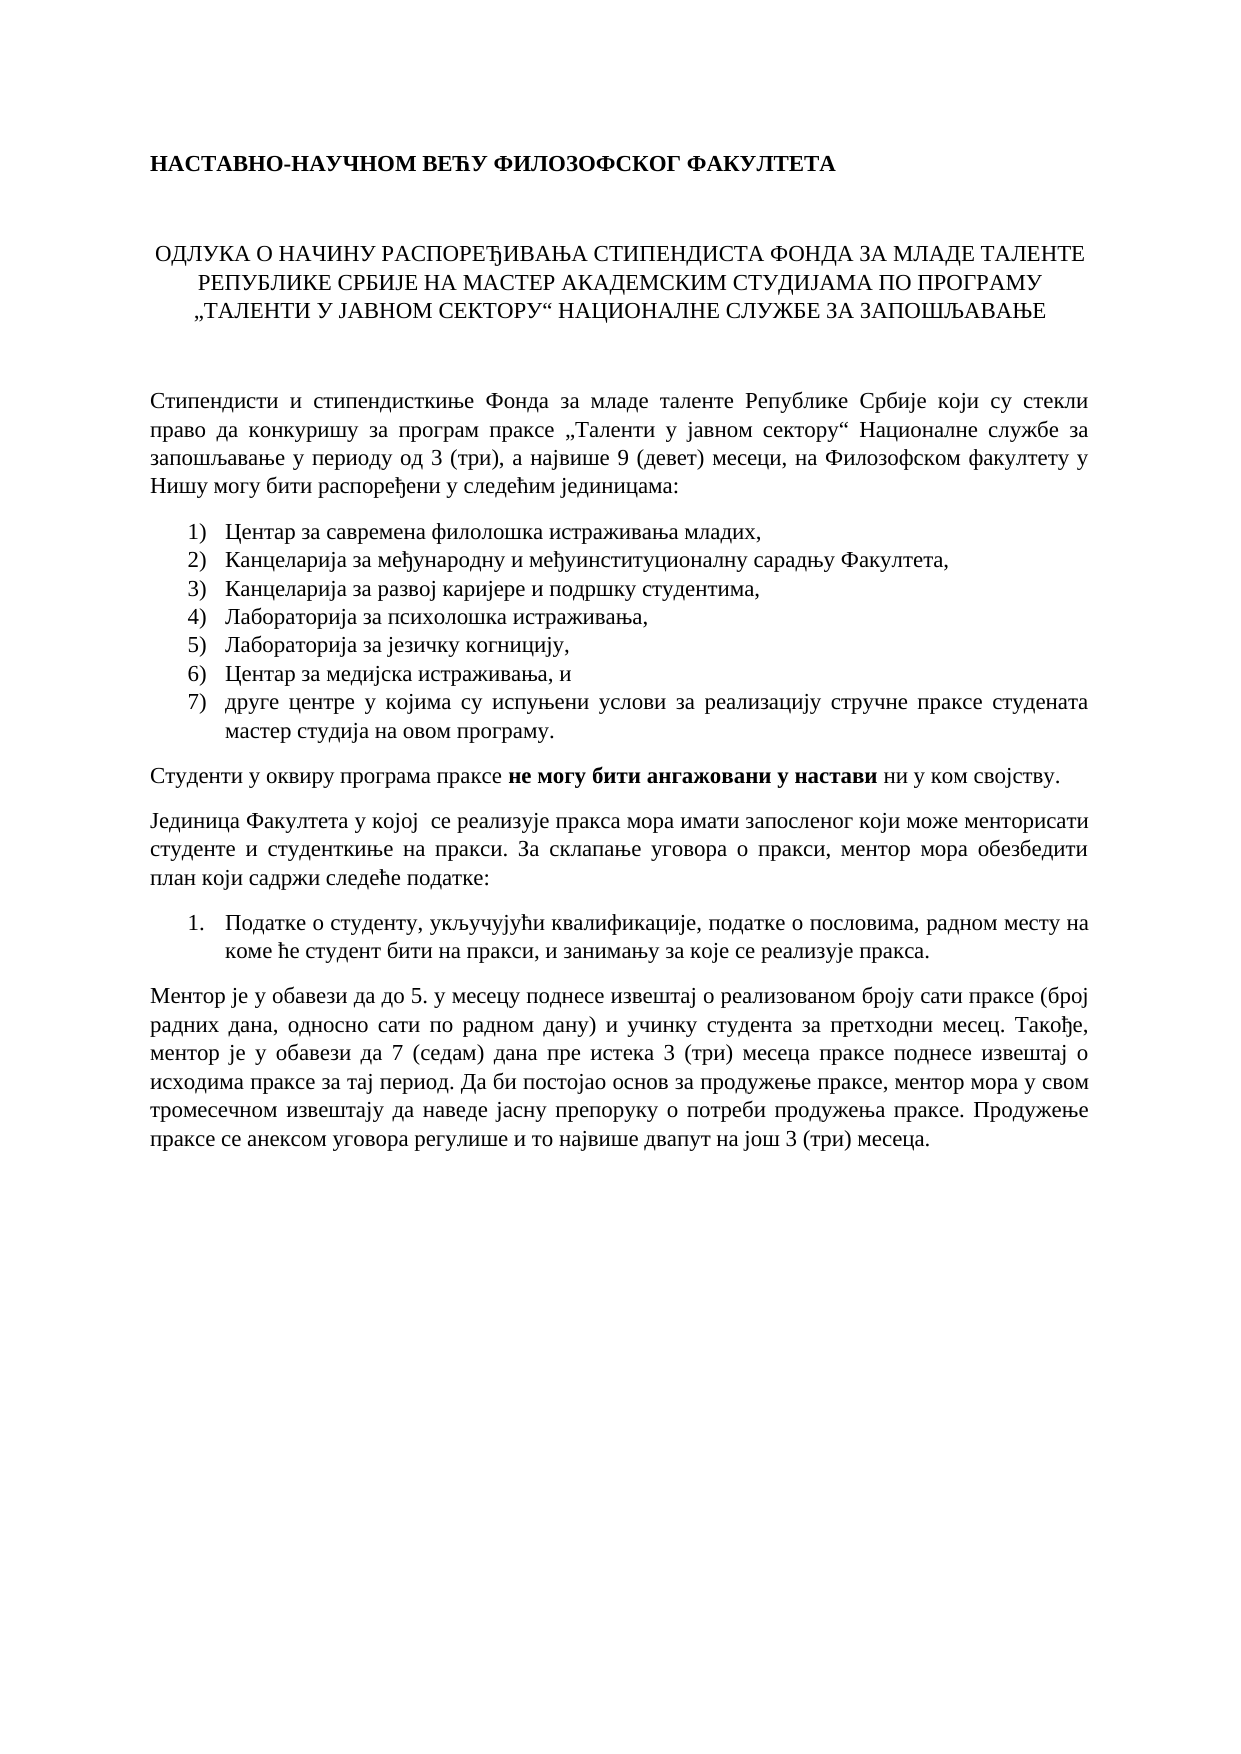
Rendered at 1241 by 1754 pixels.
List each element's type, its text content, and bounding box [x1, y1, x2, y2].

list Канцеларија за међународну и међуинституционалну сарадњу Факултета, [187, 546, 1090, 572]
text Студенти у оквиру програма праксе не могу бити ангажовани у настави ни у ком својству. [150, 762, 1090, 788]
list Податке о студенту, укључујући квалификације, податке о пословима, радном месту на коме ће студент бити на пракси, и занимању за које се реализује пракса. [187, 909, 1090, 964]
text Стипендисти и стипендисткиње Фонда за младе таленте Републике Србије који су стекли право да конкуришу за програм праксе „Таленти у јавном сектору“ Националне службе за запошљавање у периоду од 3 (три), а највише 9 (девет) месеци, на Филозофском факултету у Нишу могу бити распоређени у следећим јединицама: [150, 387, 1090, 499]
list друге центре у којима су испуњени услови за реализацију стручне праксе студената мастер студија на овом програму. [187, 688, 1090, 743]
text Ментор је у обавези да до 5. у месецу поднесе извештај о реализованом броју сати праксе (број радних дана, односно сати по радном дану) и учинку студента за претходни месец. Такође, ментор је у обавези да 7 (седам) дана пре истека 3 (три) месеца праксе поднесе извештај о исходима праксе за тај период. Да би постојао основ за продужење праксе, ментор мора у свом тромесечном извештају да наведе јасну препоруку о потреби продужења праксе. Продужење праксе се анексом уговора регулише и то највише двапут на још 3 (три) месеца. [150, 982, 1090, 1151]
list Центар за медијска истраживања, и [187, 660, 1090, 686]
text НАСТАВНО-НАУЧНОМ ВЕЋУ ФИЛОЗОФСКОГ ФАКУЛТЕТА [150, 150, 1090, 176]
list Центар за савремена филолошка истраживања младих, [187, 518, 1090, 544]
list Канцеларија за развој каријере и подршку студентима, [187, 574, 1090, 601]
text ОДЛУКА О НАЧИНУ РАСПОРЕЂИВАЊА СТИПЕНДИСТА ФОНДА ЗА МЛАДЕ ТАЛЕНТЕ РЕПУБЛИКЕ СРБИЈЕ НА МАСТЕР АКАДЕМСКИМ СТУДИЈАМА ПО ПРОГРАМУ „ТАЛЕНТИ У ЈАВНОМ СЕКТОРУ“ НАЦИОНАЛНЕ СЛУЖБЕ ЗА ЗАПОШЉАВАЊЕ [150, 240, 1090, 323]
text Јединица Факултета у којој се реализује пракса мора имати запосленог који може менторисати студенте и студенткиње на пракси. За склапање уговора о пракси, ментор мора обезбедити план који садржи следеће податке: [150, 807, 1090, 890]
list Лабораторија за психолошка истраживања, [187, 603, 1090, 629]
list Лабораторија за језичку когницију, [187, 631, 1090, 658]
